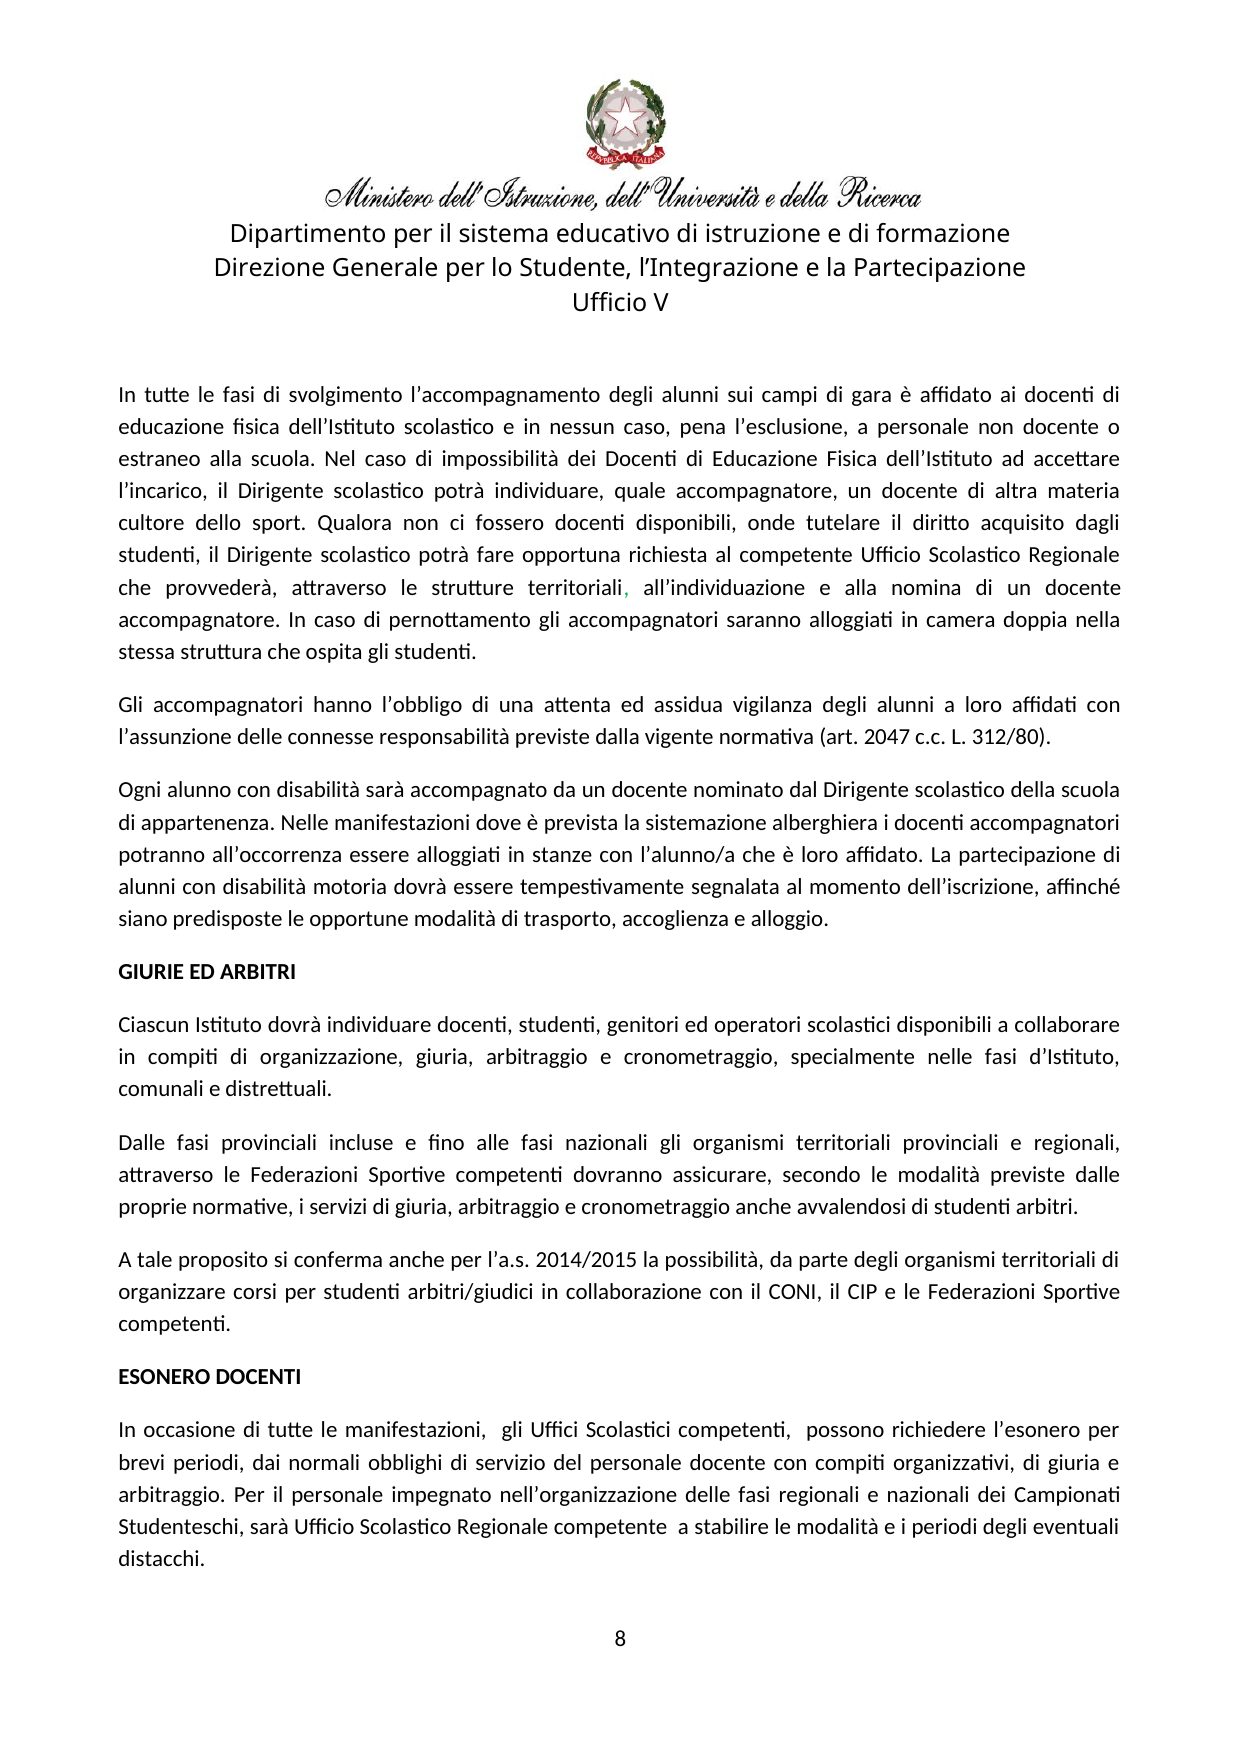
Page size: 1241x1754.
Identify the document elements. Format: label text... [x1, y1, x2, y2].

text Ogni alunno con disabilità sarà accompagnato da un docente nominato dal Dirigente scolastico della scuola di appartenenza. Nelle manifestazioni dove è prevista la sistemazione alberghiera i docenti accompagnatori potranno all’occorrenza essere alloggiati in stanze con l’alunno/a che è loro affidato. La partecipazione di alunni con disabilità motoria dovrà essere tempestivamente segnalata al momento dell’iscrizione, affinché siano predisposte le opportune modalità di trasporto, accoglienza e alloggio. [118, 775, 1122, 932]
text In tutte le fasi di svolgimento l’accompagnamento degli alunni sui campi di gara è affidato ai docenti di educazione fisica dell’Istituto scolastico e in nessun caso, pena l’esclusione, a personale non docente o estraneo alla scuola. Nel caso di impossibilità dei Docenti di Educazione Fisica dell’Istituto ad accettare l’incarico, il Dirigente scolastico potrà individuare, quale accompagnatore, un docente di altra materia cultore dello sport. Qualora non ci fossero docenti disponibili, onde tutelare il diritto acquisito dagli studenti, il Dirigente scolastico potrà fare opportuna richiesta al competente Ufficio Scolastico Regionale che provvederà, attraverso le strutture territoriali, all’individuazione e alla nomina di un docente accompagnatore. In caso di pernottamento gli accompagnatori saranno alloggiati in camera doppia nella stessa struttura che ospita gli studenti. [118, 380, 1122, 665]
picture [316, 73, 925, 216]
text Dalle fasi provinciali incluse e fino alle fasi nazionali gli organismi territoriali provinciali e regionali, attraverso le Federazioni Sportive competenti dovranno assicurare, secondo le modalità previste dalle proprie normative, i servizi di giuria, arbitraggio e cronometraggio anche avvalendosi di studenti arbitri. [118, 1128, 1122, 1220]
text ESONERO DOCENTI [118, 1362, 1122, 1390]
text GIURIE ED ARBITRI [118, 957, 1122, 985]
text In occasione di tutte le manifestazioni, gli Uffici Scolastici competenti, possono richiedere l’esonero per brevi periodi, dai normali obblighi di servizio del personale docente con compiti organizzativi, di giuria e arbitraggio. Per il personale impegnato nell’organizzazione delle fasi regionali e nazionali dei Campionati Studenteschi, sarà Ufficio Scolastico Regionale competente a stabilire le modalità e i periodi degli eventuali distacchi. [118, 1415, 1122, 1572]
text Gli accompagnatori hanno l’obbligo di una attenta ed assidua vigilanza degli alunni a loro affidati con l’assunzione delle connesse responsabilità previste dalla vigente normativa (art. 2047 c.c. L. 312/80). [118, 690, 1122, 750]
text Ciascun Istituto dovrà individuare docenti, studenti, genitori ed operatori scolastici disponibili a collaborare in compiti di organizzazione, giuria, arbitraggio e cronometraggio, specialmente nelle fasi d’Istituto, comunali e distrettuali. [118, 1010, 1122, 1103]
text A tale proposito si conferma anche per l’a.s. 2014/2015 la possibilità, da parte degli organismi territoriali di organizzare corsi per studenti arbitri/giudici in collaborazione con il CONI, il CIP e le Federazioni Sportive competenti. [118, 1245, 1122, 1337]
